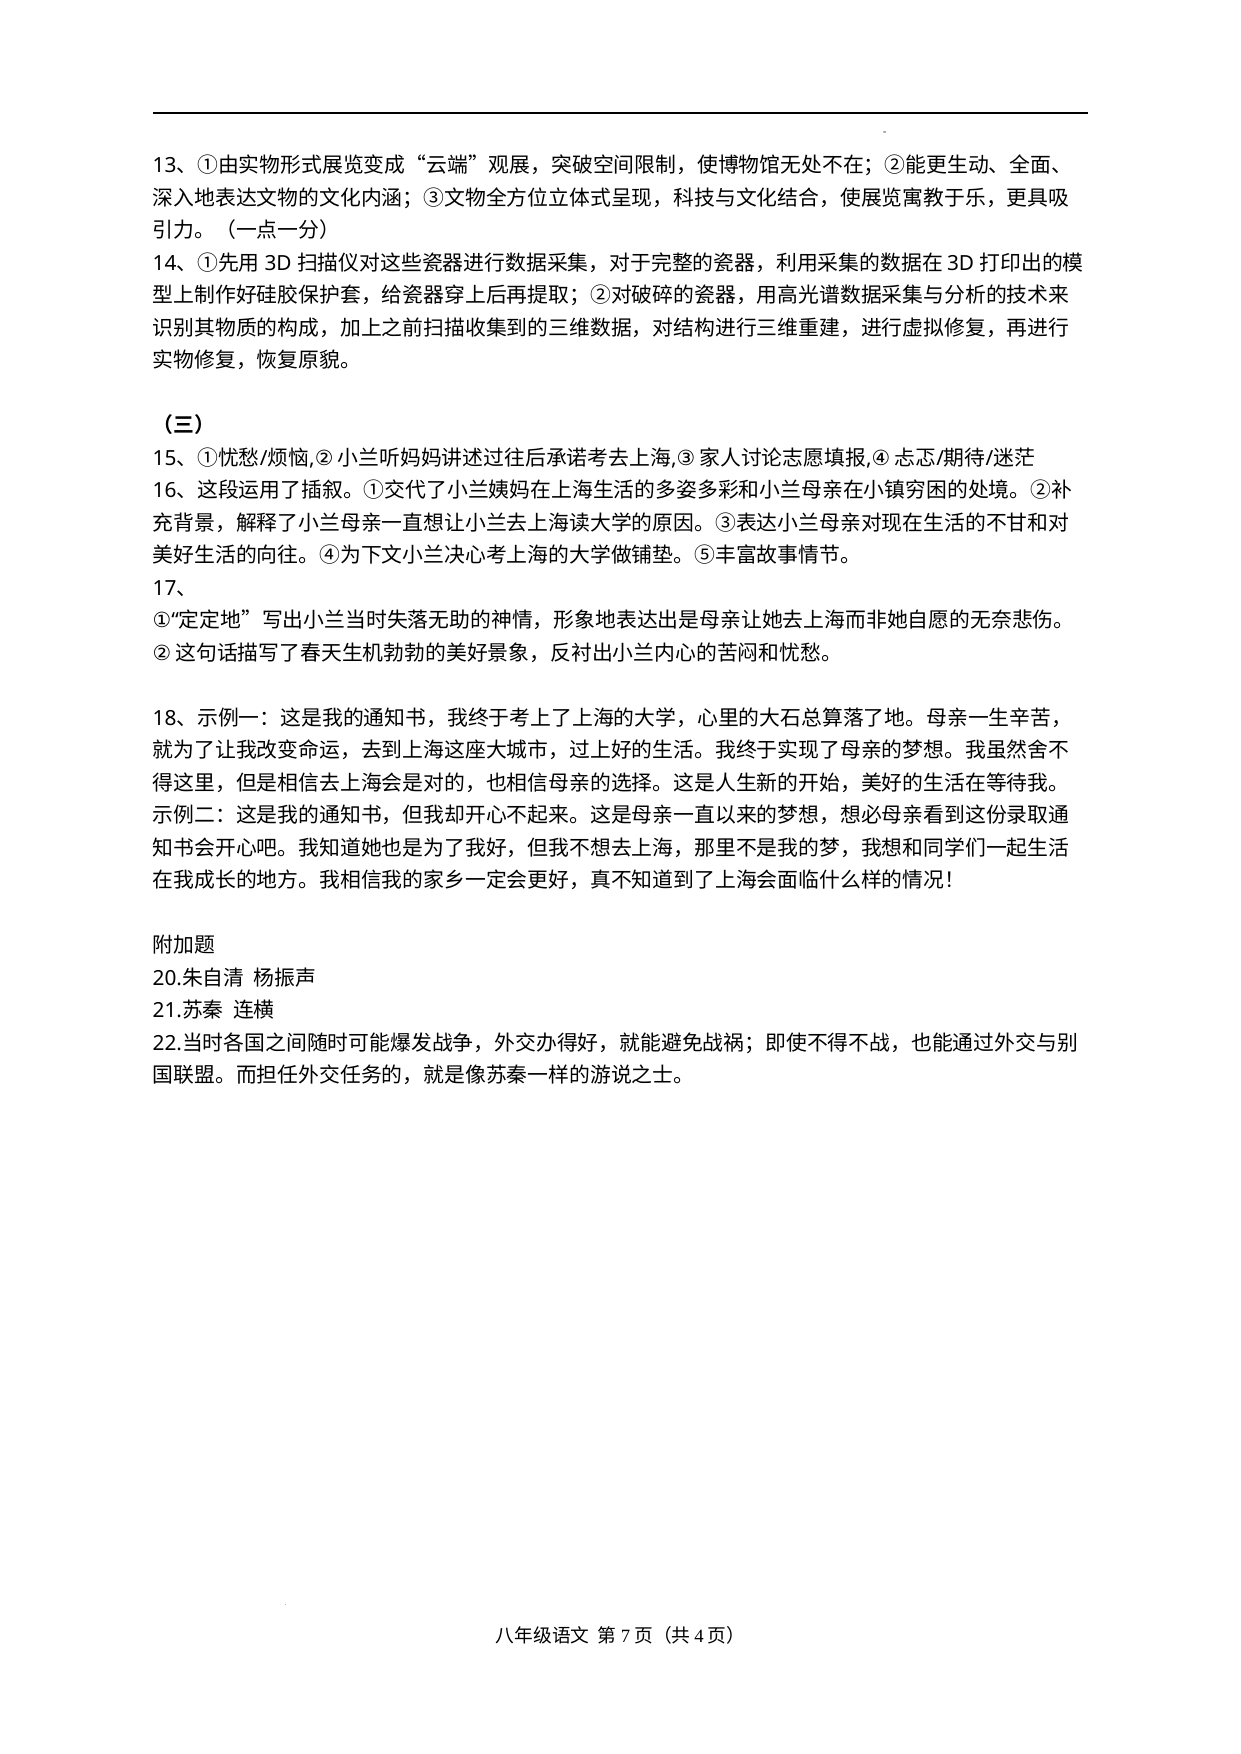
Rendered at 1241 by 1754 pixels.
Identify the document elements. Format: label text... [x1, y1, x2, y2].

text 18、示例一：这是我的通知书，我终于考上了上海的大学，心里的大石总算落了地。母亲一生辛苦，就为了让我改变命运，去到上海这座大城市，过上好的生活。我终于实现了母亲的梦想。我虽然舍不得这里，但是相信去上海会是对的，也相信母亲的选择。这是人生新的开始，美好的生活在等待我。 [152, 700, 1088, 797]
text ②这句话描写了春天生机勃勃的美好景象，反衬出小兰内心的苦闷和忧愁。 [152, 635, 1088, 667]
text 附加题 [152, 927, 1088, 960]
text （三） [152, 407, 1088, 440]
text 13、①由实物形式展览变成“云端”观展，突破空间限制，使博物馆无处不在；②能更生动、全面、深入地表达文物的文化内涵；③文物全方位立体式呈现，科技与文化结合，使展览寓教于乐，更具吸引力。（一点一分） [152, 147, 1088, 245]
text 14、①先用 3D 扫描仪对这些瓷器进行数据采集，对于完整的瓷器，利用采集的数据在3D 打印出的模型上制作好硅胶保护套，给瓷器穿上后再提取；②对破碎的瓷器，用高光谱数据采集与分析的技术来识别其物质的构成，加上之前扫描收集到的三维数据，对结构进行三维重建，进行虚拟修复，再进行实物修复，恢复原貌。 [152, 245, 1088, 375]
text 22.当时各国之间随时可能爆发战争，外交办得好，就能避免战祸；即使不得不战，也能通过外交与别国联盟。而担任外交任务的，就是像苏秦一样的游说之士。 [152, 1025, 1088, 1090]
text 16、这段运用了插叙。①交代了小兰姨妈在上海生活的多姿多彩和小兰母亲在小镇穷困的处境。②补充背景，解释了小兰母亲一直想让小兰去上海读大学的原因。③表达小兰母亲对现在生活的不甘和对美好生活的向往。④为下文小兰决心考上海的大学做铺垫。⑤丰富故事情节。 [152, 472, 1088, 570]
text 21.苏秦 连横 [152, 992, 1088, 1025]
text 15、①忧愁/烦恼,②小兰听妈妈讲述过往后承诺考去上海,③家人讨论志愿填报,④忐忑/期待/迷茫 [152, 440, 1088, 472]
text 17、 [152, 570, 1088, 602]
text 20.朱自清 杨振声 [152, 960, 1088, 992]
text ①“定定地”写出小兰当时失落无助的神情，形象地表达出是母亲让她去上海而非她自愿的无奈悲伤。 [152, 602, 1088, 635]
text 示例二：这是我的通知书，但我却开心不起来。这是母亲一直以来的梦想，想必母亲看到这份录取通知书会开心吧。我知道她也是为了我好，但我不想去上海，那里不是我的梦，我想和同学们一起生活在我成长的地方。我相信我的家乡一定会更好，真不知道到了上海会面临什么样的情况！ [152, 797, 1088, 895]
